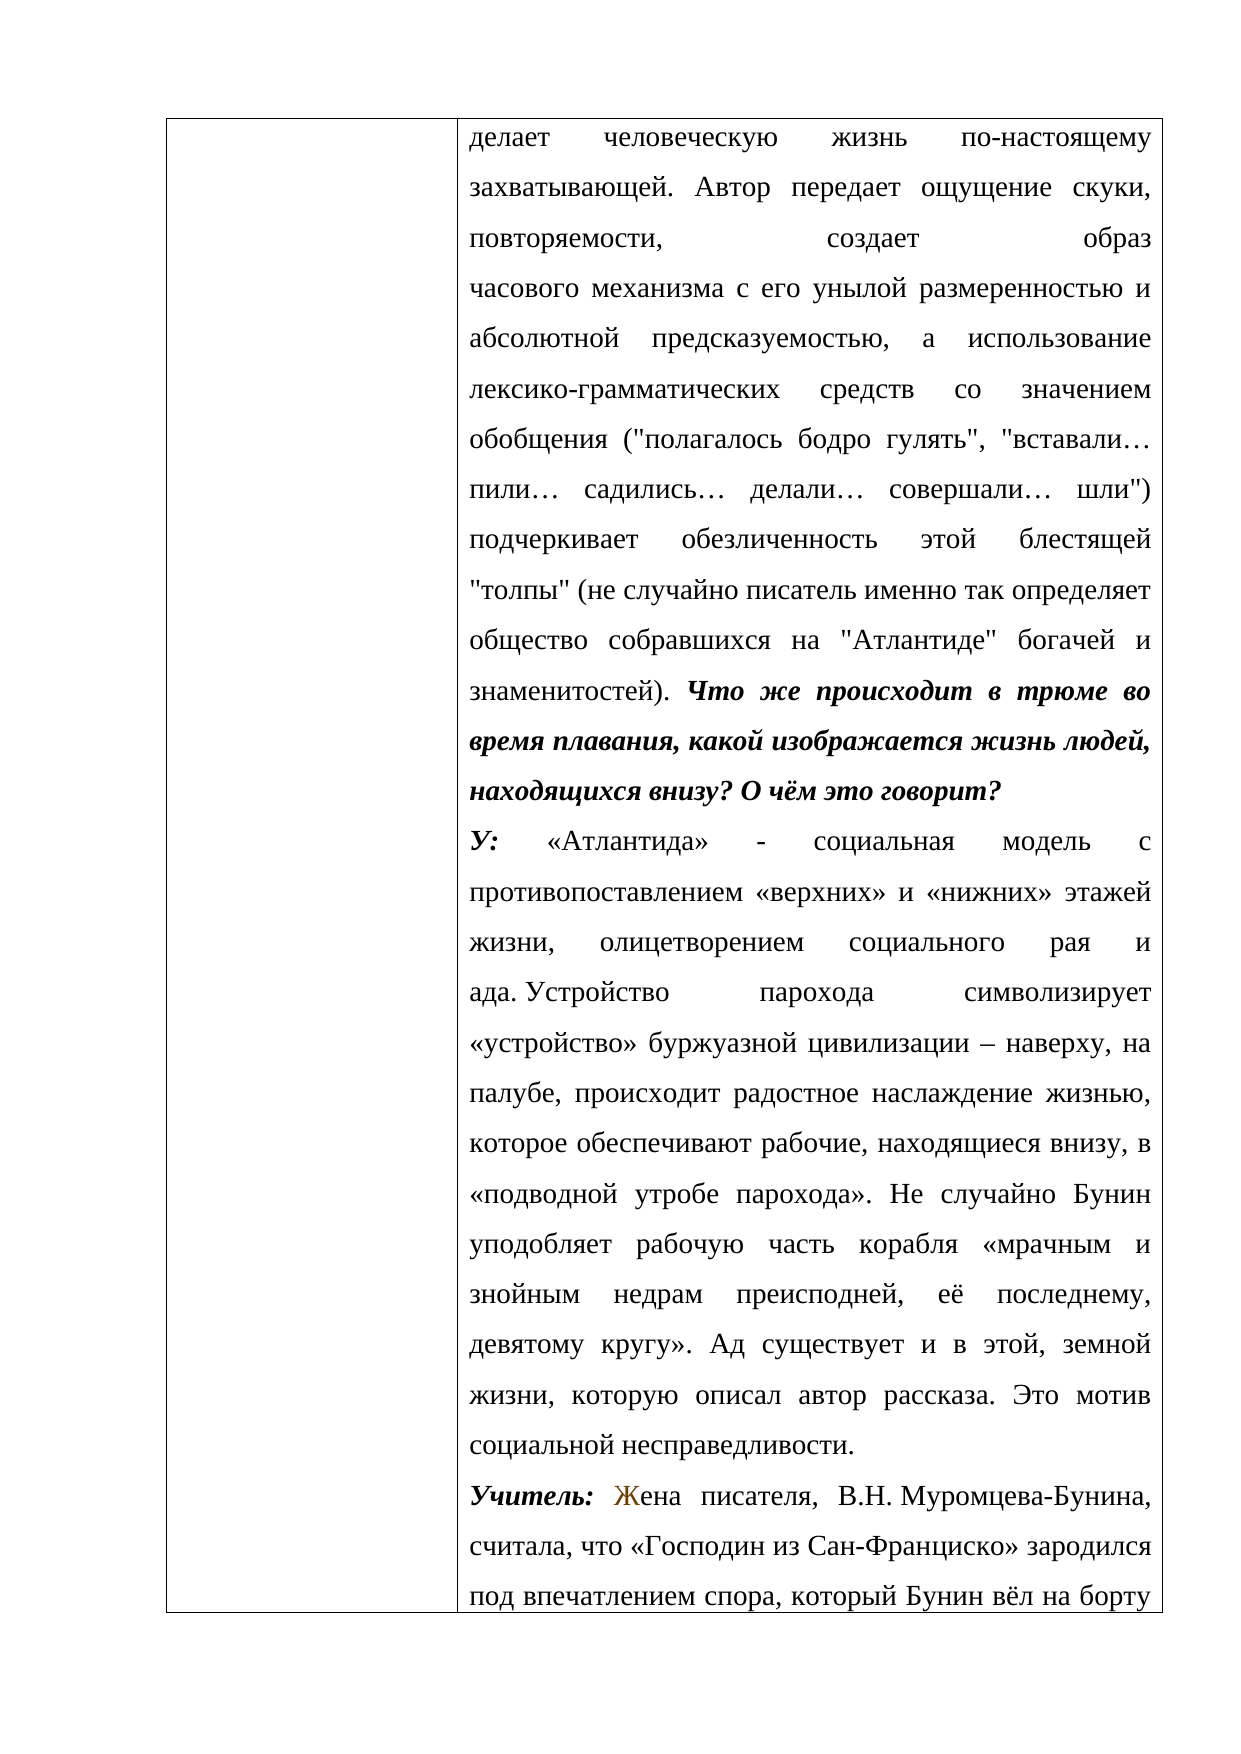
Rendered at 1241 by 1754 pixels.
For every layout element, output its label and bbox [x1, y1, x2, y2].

table_cell [167, 119, 457, 1612]
table_cell [458, 119, 1162, 1612]
